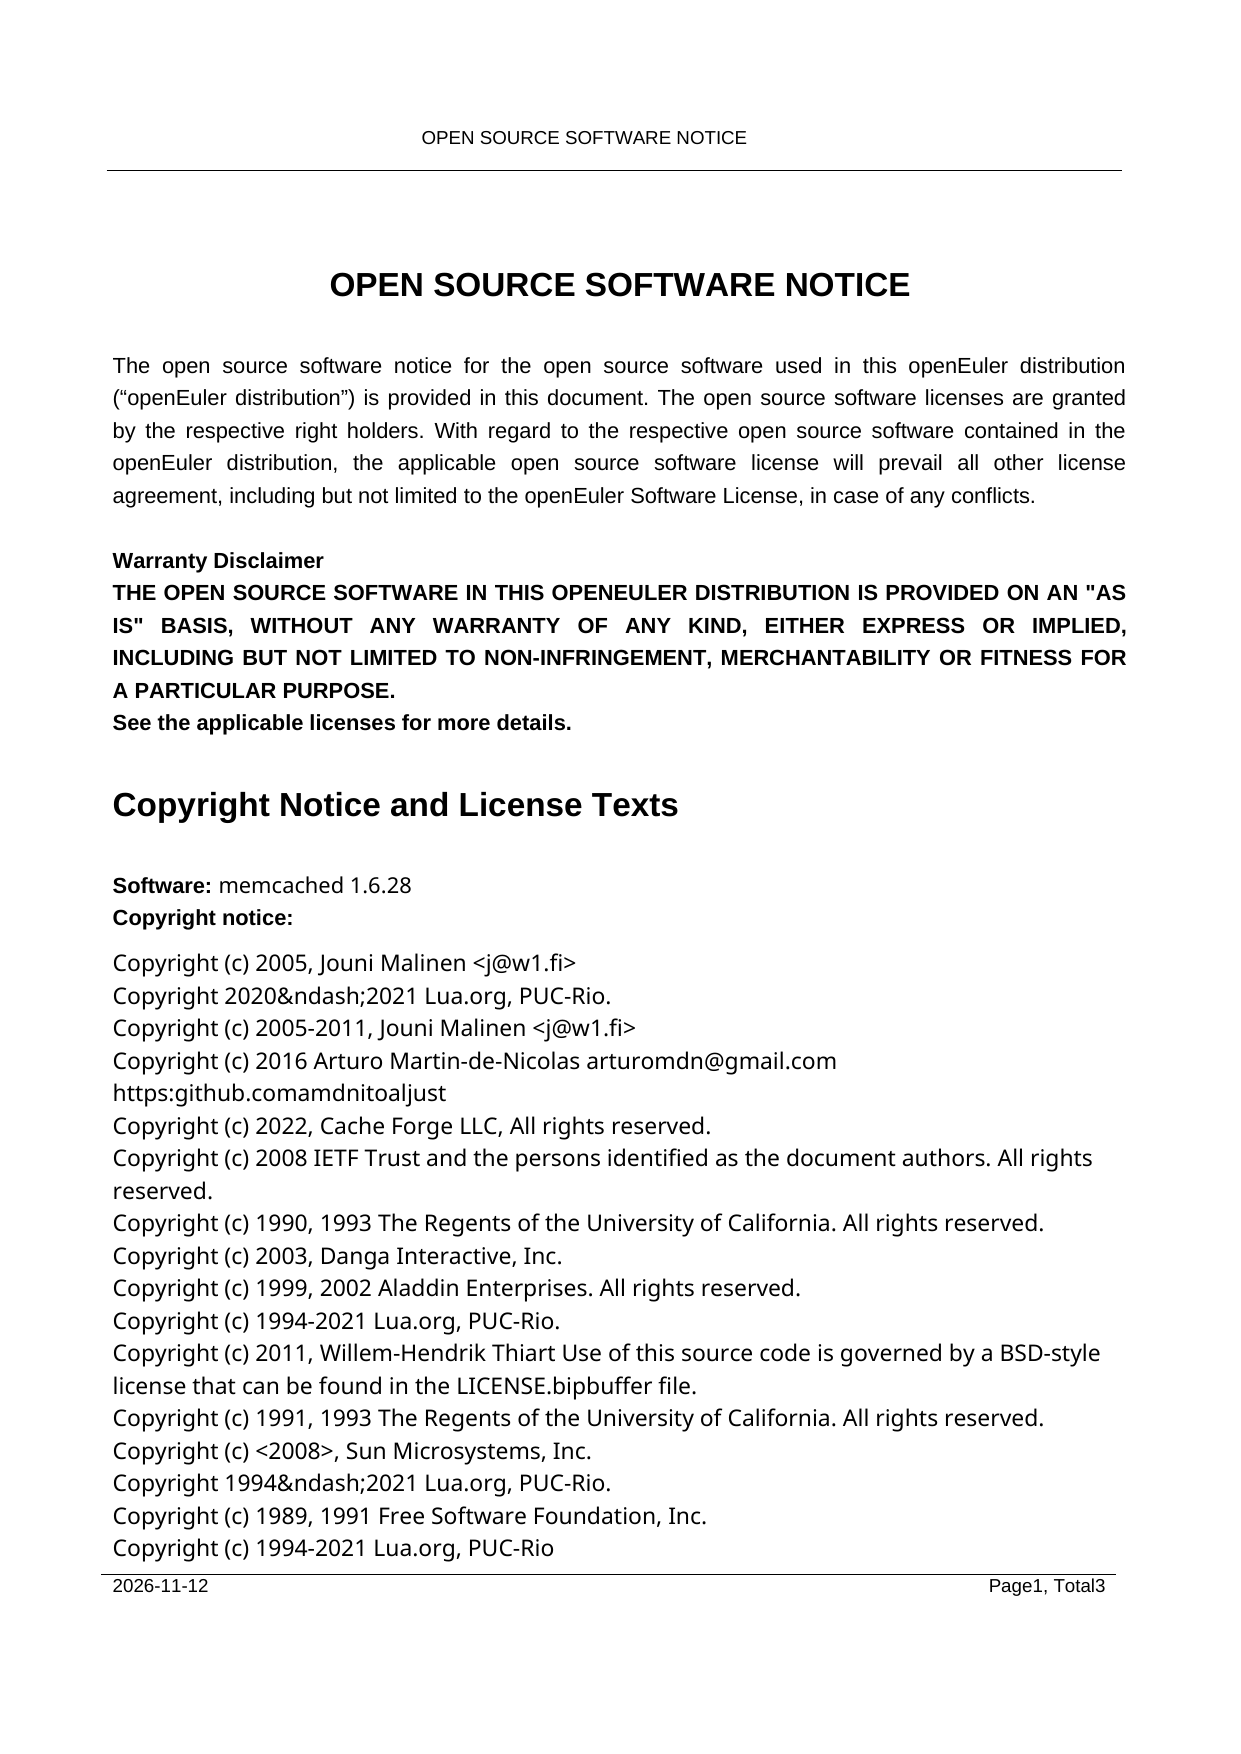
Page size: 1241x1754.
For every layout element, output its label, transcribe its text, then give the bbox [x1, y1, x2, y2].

text The open source software notice for the open source software used in this openEuler distribution (“openEuler distribution”) is provided in this document. The open source software licenses are granted by the respective right holders. With regard to the respective open source software contained in the openEuler distribution, the applicable open source software license will prevail all other license agreement, including but not limited to the openEuler Software License, in case of any conflicts. [112, 349, 1128, 511]
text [112, 947, 1128, 1564]
text THE OPEN SOURCE SOFTWARE IN THIS OPENEULER DISTRIBUTION IS PROVIDED ON AN "AS IS" BASIS, WITHOUT ANY WARRANTY OF ANY KIND, EITHER EXPRESS OR IMPLIED, INCLUDING BUT NOT LIMITED TO NON-INFRINGEMENT, MERCHANTABILITY OR FITNESS FOR A PARTICULAR PURPOSE. See the applicable licenses for more details. [112, 576, 1128, 739]
text OPEN SOURCE SOFTWARE NOTICE [112, 251, 1128, 316]
text Copyright notice: [112, 901, 1128, 934]
title Software: memcached 1.6.28 [112, 869, 1128, 901]
text Copyright Notice and License Texts [112, 771, 1128, 836]
text Warranty Disclaimer [112, 544, 1128, 576]
